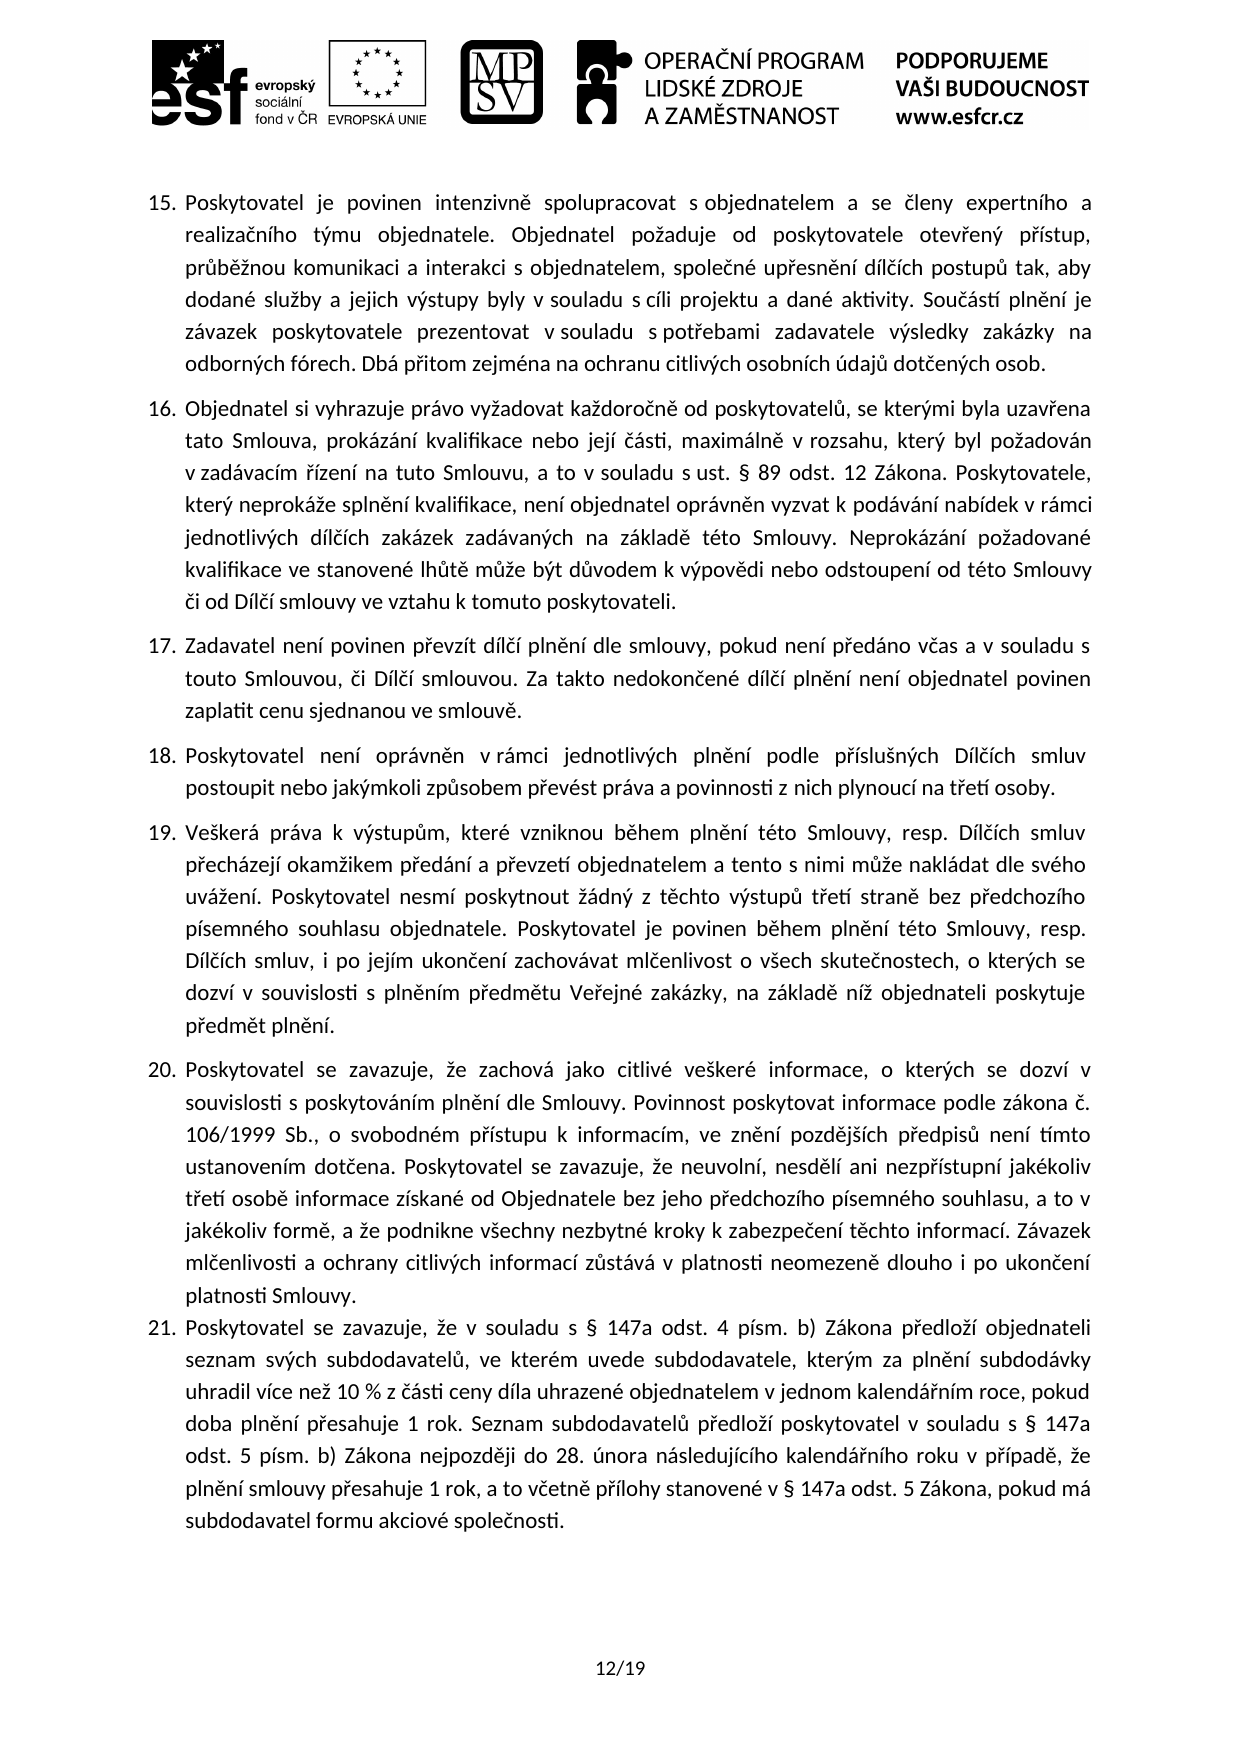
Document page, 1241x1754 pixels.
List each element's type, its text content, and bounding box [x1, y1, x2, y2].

list Poskytovatel se zavazuje, že zachová jako citlivé veškeré informace, o kterých se dozví v souvislosti s poskytováním plnění dle Smlouvy. Povinnost poskytovat informace podle zákona č. 106/1999 Sb., o svobodném přístupu k informacím, ve znění pozdějších předpisů není tímto ustanovením dotčena. Poskytovatel se zavazuje, že neuvolní, nesdělí ani nezpřístupní jakékoliv třetí osobě informace získané od Objednatele bez jeho předchozího písemného souhlasu, a to v jakékoliv formě, a že podnikne všechny nezbytné kroky k zabezpečení těchto informací. Závazek mlčenlivosti a ochrany citlivých informací zůstává v platnosti neomezeně dlouho i po ukončení platnosti Smlouvy. [148, 1055, 1092, 1309]
list Poskytovatel není oprávněn v rámci jednotlivých plnění podle příslušných Dílčích smluv postoupit nebo jakýmkoli způsobem převést práva a povinnosti z nich plynoucí na třetí osoby. [148, 741, 1087, 801]
list Poskytovatel je povinen intenzivně spolupracovat s objednatelem a se členy expertního a realizačního týmu objednatele. Objednatel požaduje od poskytovatele otevřený přístup, průběžnou komunikaci a interakci s objednatelem, společné upřesnění dílčích postupů tak, aby dodané služby a jejich výstupy byly v souladu s cíli projektu a dané aktivity. Součástí plnění je závazek poskytovatele prezentovat v souladu s potřebami zadavatele výsledky zakázky na odborných fórech. Dbá přitom zejména na ochranu citlivých osobních údajů dotčených osob. [148, 188, 1092, 377]
list Zadavatel není povinen převzít dílčí plnění dle smlouvy, pokud není předáno včas a v souladu s touto Smlouvou, či Dílčí smlouvou. Za takto nedokončené dílčí plnění není objednatel povinen zaplatit cenu sjednanou ve smlouvě. [148, 632, 1092, 724]
list Objednatel si vyhrazuje právo vyžadovat každoročně od poskytovatelů, se kterými byla uzavřena tato Smlouva, prokázání kvalifikace nebo její části, maximálně v rozsahu, který byl požadován v zadávacím řízení na tuto Smlouvu, a to v souladu s ust. § 89 odst. 12 Zákona. Poskytovatele, který neprokáže splnění kvalifikace, není objednatel oprávněn vyzvat k podávání nabídek v rámci jednotlivých dílčích zakázek zadávaných na základě této Smlouvy. Neprokázání požadované kvalifikace ve stanovené lhůtě může být důvodem k výpovědi nebo odstoupení od této Smlouvy či od Dílčí smlouvy ve vztahu k tomuto poskytovateli. [148, 394, 1092, 615]
picture [152, 40, 1089, 130]
list Veškerá práva k výstupům, které vzniknou během plnění této Smlouvy, resp. Dílčích smluv přecházejí okamžikem předání a převzetí objednatelem a tento s nimi může nakládat dle svého uvážení. Poskytovatel nesmí poskytnout žádný z těchto výstupů třetí straně bez předchozího písemného souhlasu objednatele. Poskytovatel je povinen během plnění této Smlouvy, resp. Dílčích smluv, i po jejím ukončení zachovávat mlčenlivost o všech skutečnostech, o kterých se dozví v souvislosti s plněním předmětu Veřejné zakázky, na základě níž objednateli poskytuje předmět plnění. [148, 818, 1087, 1039]
list Poskytovatel se zavazuje, že v souladu s § 147a odst. 4 písm. b) Zákona předloží objednateli seznam svých subdodavatelů, ve kterém uvede subdodavatele, kterým za plnění subdodávky uhradil více než 10 % z části ceny díla uhrazené objednatelem v jednom kalendářním roce, pokud doba plnění přesahuje 1 rok. Seznam subdodavatelů předloží poskytovatel v souladu s § 147a odst. 5 písm. b) Zákona nejpozději do 28. února následujícího kalendářního roku v případě, že plnění smlouvy přesahuje 1 rok, a to včetně přílohy stanovené v § 147a odst. 5 Zákona, pokud má subdodavatel formu akciové společnosti. [148, 1313, 1092, 1534]
